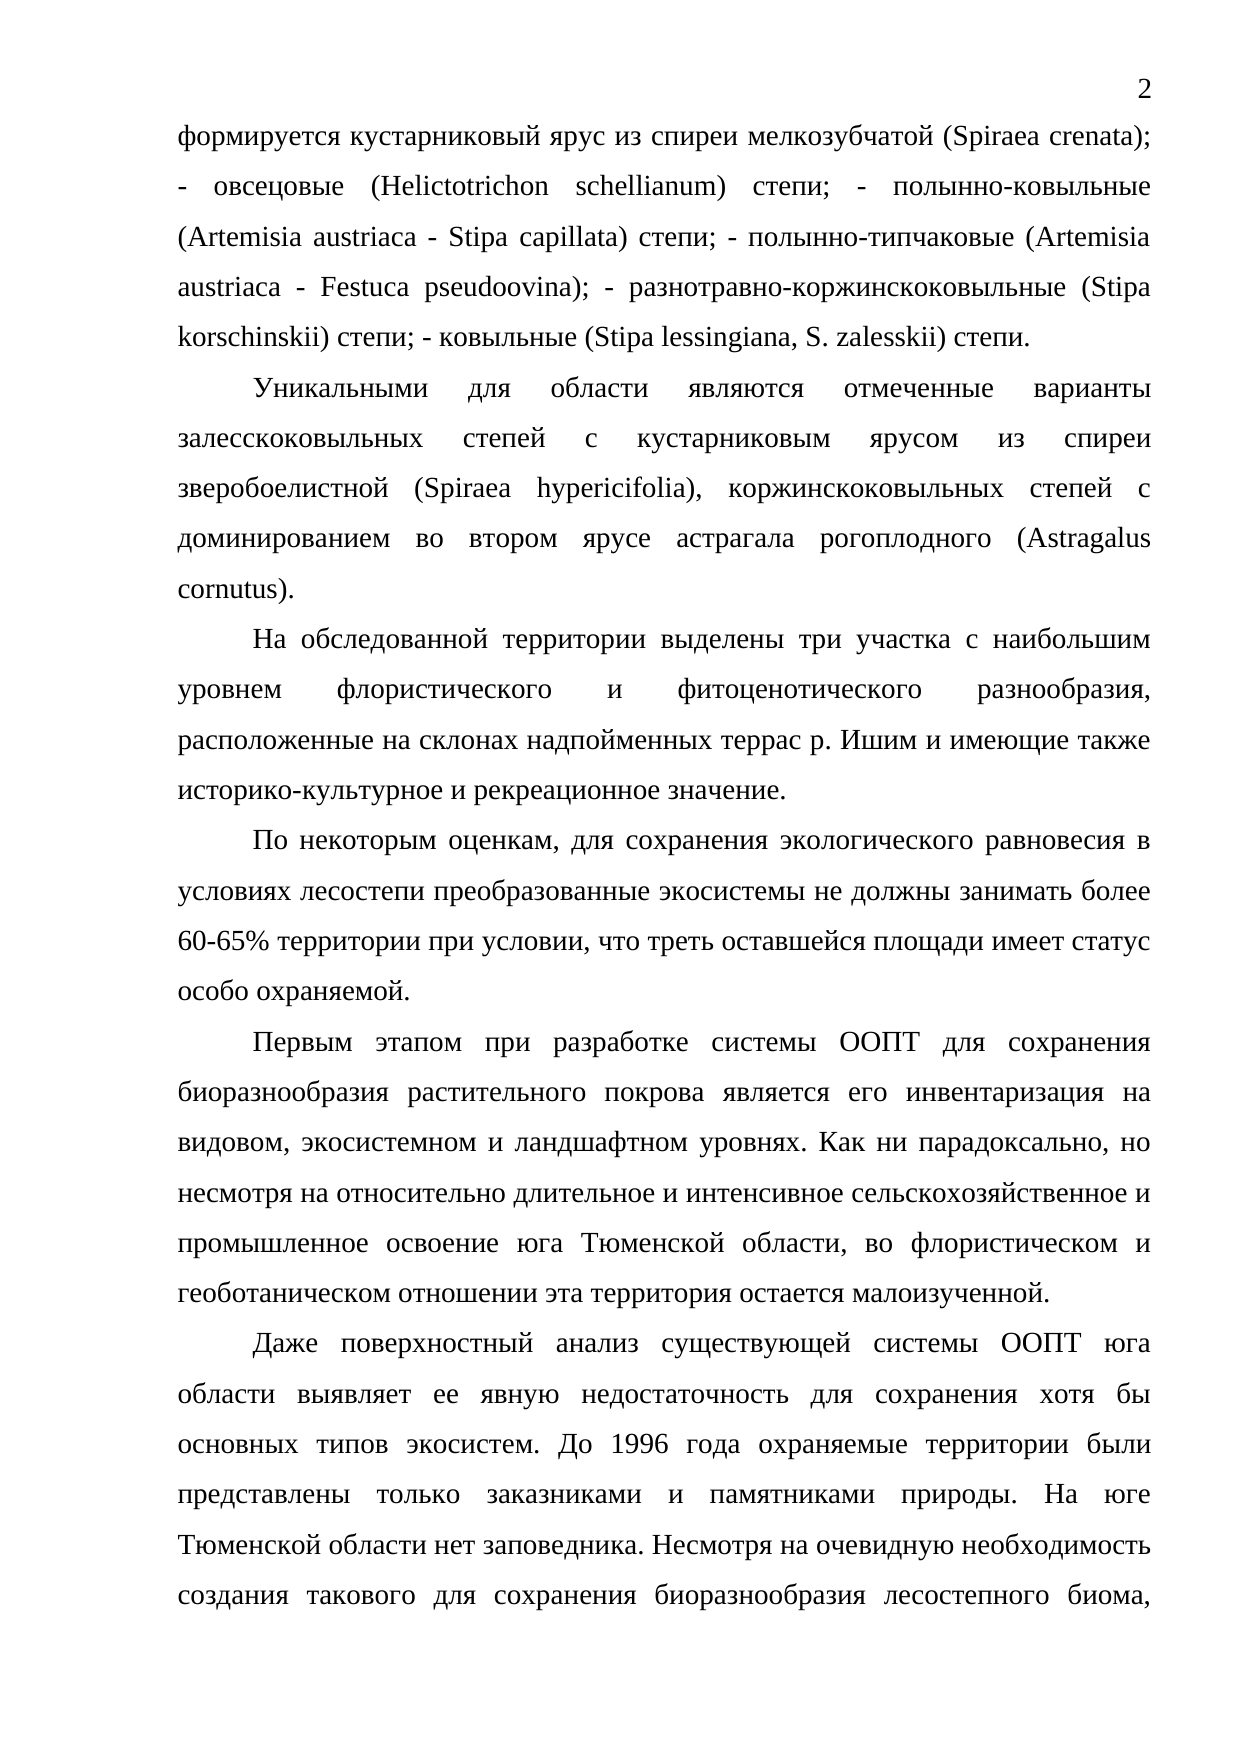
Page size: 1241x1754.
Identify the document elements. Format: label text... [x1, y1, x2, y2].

text На обследованной территории выделены три участка с наибольшим уровнем флористического и фитоценотического разнообразия, расположенные на склонах надпойменных террас р. Ишим и имеющие также историко-культурное и рекреационное значение. [177, 621, 1152, 806]
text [177, 1326, 1152, 1611]
text Первым этапом при разработке системы ООПТ для сохранения биоразнообразия растительного покрова является его инвентаризация на видовом, экосистемном и ландшафтном уровнях. Как ни парадоксально, но несмотря на относительно длительное и интенсивное сельскохозяйственное и промышленное освоение юга Тюменской области, во флористическом и геоботаническом отношении эта территория остается малоизученной. [177, 1024, 1152, 1309]
text По некоторым оценкам, для сохранения экологического равновесия в условиях лесостепи преобразованные экосистемы не должны занимать более 60-65% территории при условии, что треть оставшейся площади имеет статус особо охраняемой. [177, 822, 1152, 1007]
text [177, 118, 1152, 353]
text Уникальными для области являются отмеченные варианты залесскоковыльных степей с кустарниковым ярусом из спиреи зверобоелистной (Spiraea hypericifolia), коржинскоковыльных степей с доминированием во втором ярусе астрагала рогоплодного (Astragalus cornutus). [177, 370, 1152, 604]
